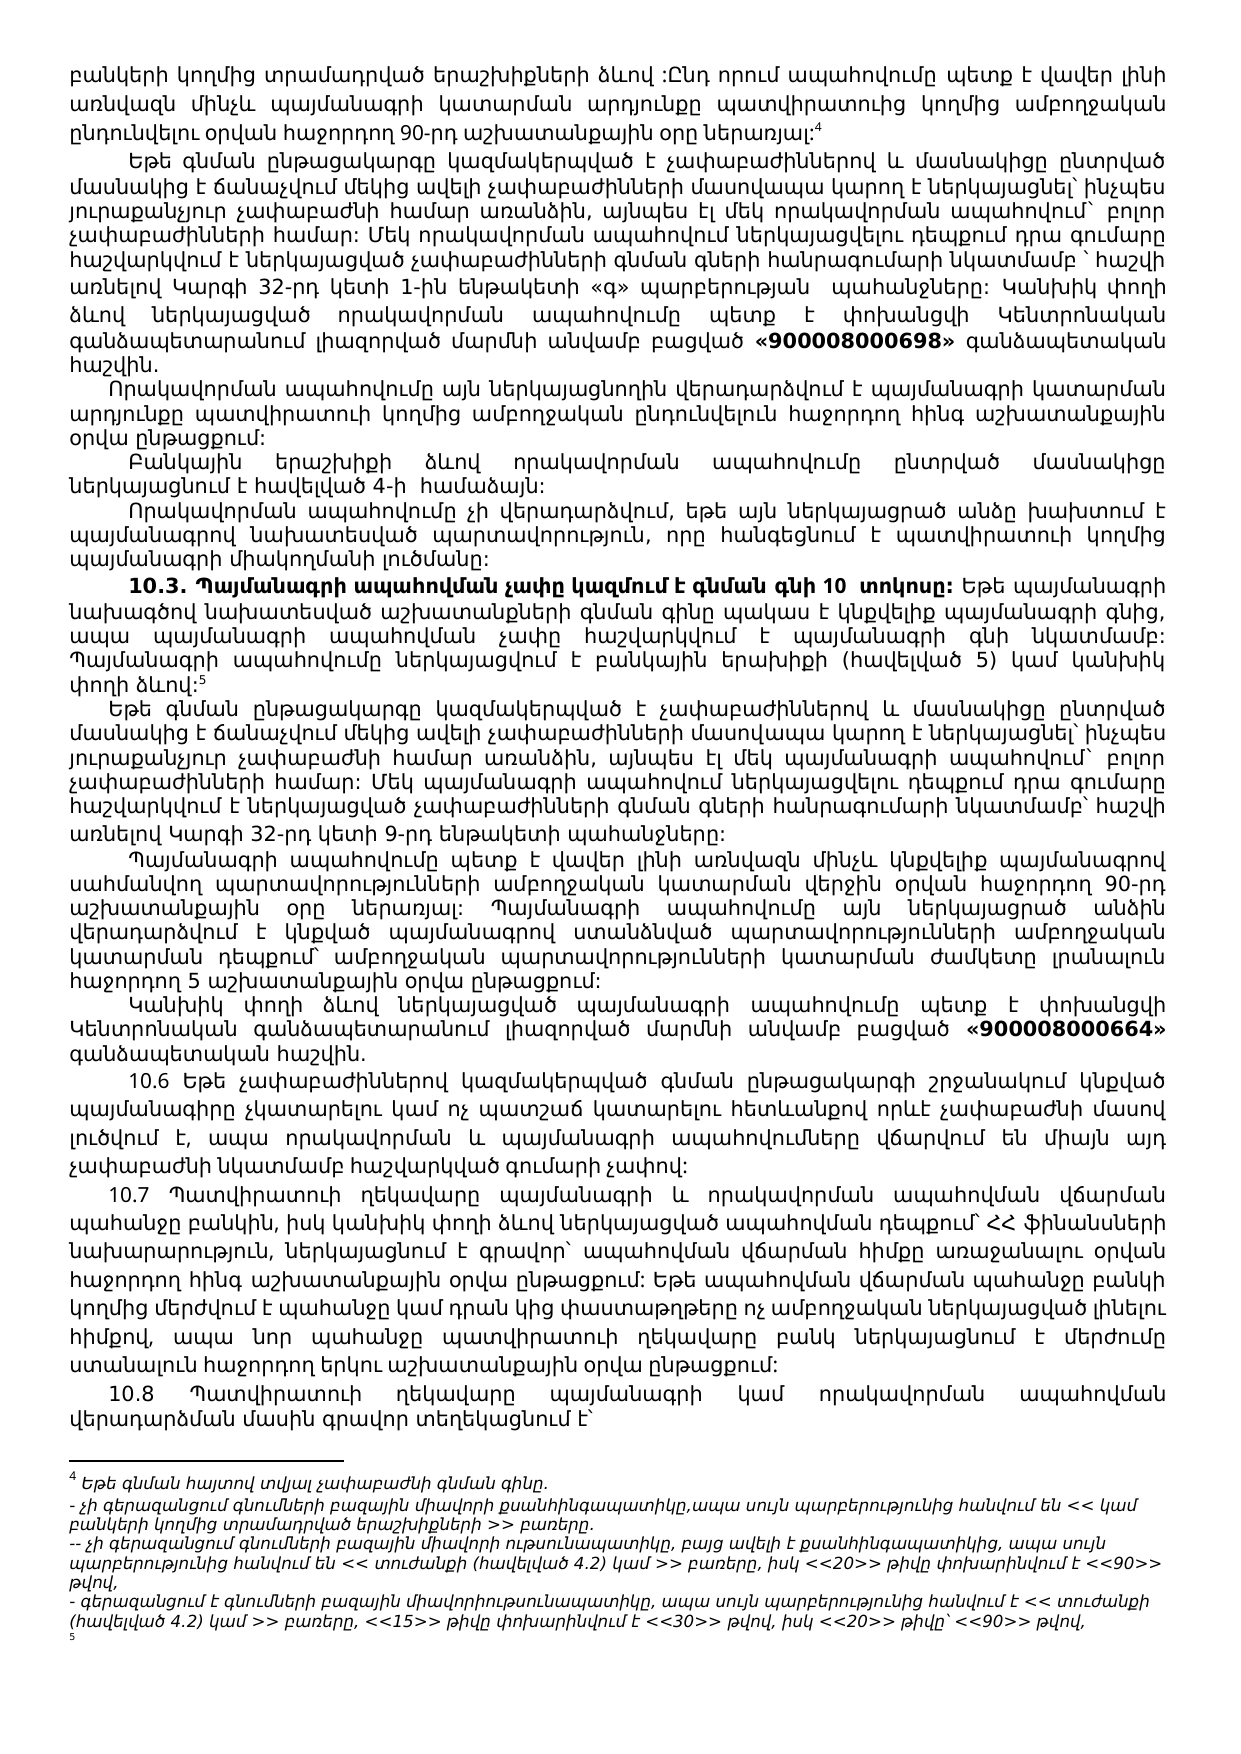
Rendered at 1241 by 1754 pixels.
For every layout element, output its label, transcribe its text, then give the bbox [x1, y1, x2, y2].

text Եթե գնման ընթացակարգը կազմակերպված է չափաբաժիններով և մասնակիցը ընտրված մասնակից է ճանաչվում մեկից ավելի չափաբաժինների մասովապա կարող է ներկայացնել՝ ինչպես յուրաքանչյուր չափաբաժնի համար առանձին, այնպես էլ մեկ որակավորման ապահովում` բոլոր չափաբաժինների համար: Մեկ որակավորման ապահովում ներկայացվելու դեպքում դրա գումարը հաշվարկվում է ներկայացված չափաբաժինների գնման գների հանրագումարի նկատմամբ ՝ հաշվի առնելով Կարգի 32-րդ կետի 1-ին ենթակետի «գ» պարբերության պահանջները: Կանխիկ փողի ձևով ներկայացված որակավորման ապահովումը պետք է փոխանցվի Կենտրոնական գանձապետարանում լիազորված մարմնի անվամբ բացված «900008000698» գանձապետական հաշվին. [69, 146, 1167, 377]
text Որակավորման ապահովումը չի վերադարձվում, եթե այն ներկայացրած անձը խախտում է պայմանագրով նախատեսված պարտավորություն, որը հանգեցնում է պատվիրատուի կողմից պայմանագրի միակողմանի լուծմանը: [69, 499, 1167, 572]
text Որակավորման ապահովումը այն ներկայացնողին վերադարձվում է պայմանագրի կատարման արդյունքը պատվիրատուի կողմից ամբողջական ընդունվելուն հաջորդող հինգ աշխատանքային օրվա ընթացքում: [69, 377, 1167, 450]
text 10.3. Պայմանագրի ապահովման չափը կազմում է գնման գնի 10 տոկոսը: Եթե պայմանագրի նախագծով նախատեսված աշխատանքների գնման գինը պակաս է կնքվելիք պայմանագրի գնից, ապա պայմանագրի ապահովման չափը հաշվարկվում է պայմանագրի գնի նկատմամբ: Պայմանագրի ապահովումը ներկայացվում է բանկային երախիքի (հավելված 5) կամ կանխիկ փողի ձևով: [69, 572, 1167, 697]
text Պայմանագրի ապահովումը պետք է վավեր լինի առնվազն մինչև կնքվելիք պայմանագրով սահմանվող պարտավորությունների ամբողջական կատարման վերջին օրվան հաջորդող 90-րդ աշխատանքային օրը ներառյալ: Պայմանագրի ապահովումը այն ներկայացրած անձին վերադարձվում է կնքված պայմանագրով ստանձնված պարտավորությունների ամբողջական կատարման դեպքում՝ ամբողջական պարտավորությունների կատարման ժամկետը լրանալուն հաջորդող 5 աշխատանքային օրվա ընթացքում: [69, 848, 1167, 993]
text 10.6 Եթե չափաբաժիններով կազմակերպված գնման ընթացակարգի շրջանակում կնքված պայմանագիրը չկատարելու կամ ոչ պատշաճ կատարելու հետևանքով որևէ չափաբաժնի մասով լուծվում է, ապա որակավորման և պայմանագրի ապահովումները վճարվում են միայն այդ չափաբաժնի նկատմամբ հաշվարկված գումարի չափով: [69, 1066, 1167, 1180]
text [69, 56, 1167, 146]
text Եթե գնման ընթացակարգը կազմակերպված է չափաբաժիններով և մասնակիցը ընտրված մասնակից է ճանաչվում մեկից ավելի չափաբաժինների մասովապա կարող է ներկայացնել՝ ինչպես յուրաքանչյուր չափաբաժնի համար առանձին, այնպես էլ մեկ պայմանագրի ապահովում` բոլոր չափաբաժինների համար: Մեկ պայմանագրի ապահովում ներկայացվելու դեպքում դրա գումարը հաշվարկվում է ներկայացված չափաբաժինների գնման գների հանրագումարի նկատմամբ՝ հաշվի առնելով Կարգի 32-րդ կետի 9-րդ ենթակետի պահանջները: [69, 697, 1167, 848]
text 10.8 Պատվիրատուի ղեկավարը պայմանագրի կամ որակավորման ապահովման վերադարձման մասին գրավոր տեղեկացնում է՝ [69, 1379, 1167, 1432]
text Բանկային երաշխիքի ձևով որակավորման ապահովումը ընտրված մասնակիցը ներկայացնում է հավելված 4-ի համաձայն: [69, 450, 1167, 499]
text Կանխիկ փողի ձևով ներկայացված պայմանագրի ապահովումը պետք է փոխանցվի Կենտրոնական գանձապետարանում լիազորված մարմնի անվամբ բացված «900008000664» գանձապետական հաշվին. [69, 993, 1167, 1066]
text 10.7 Պատվիրատուի ղեկավարը պայմանագրի և որակավորման ապահովման վճարման պահանջը բանկին, իսկ կանխիկ փողի ձևով ներկայացված ապահովման դեպքում՝ ՀՀ ֆինանսների նախարարություն, ներկայացնում է գրավոր՝ ապահովման վճարման հիմքը առաջանալու օրվան հաջորդող հինգ աշխատանքային օրվա ընթացքում: Եթե ապահովման վճարման պահանջը բանկի կողմից մերժվում է պահանջը կամ դրան կից փաստաթղթերը ոչ ամբողջական ներկայացված լինելու հիմքով, ապա նոր պահանջը պատվիրատուի ղեկավարը բանկ ներկայացնում է մերժումը ստանալուն հաջորդող երկու աշխատանքային օրվա ընթացքում: [69, 1180, 1167, 1379]
